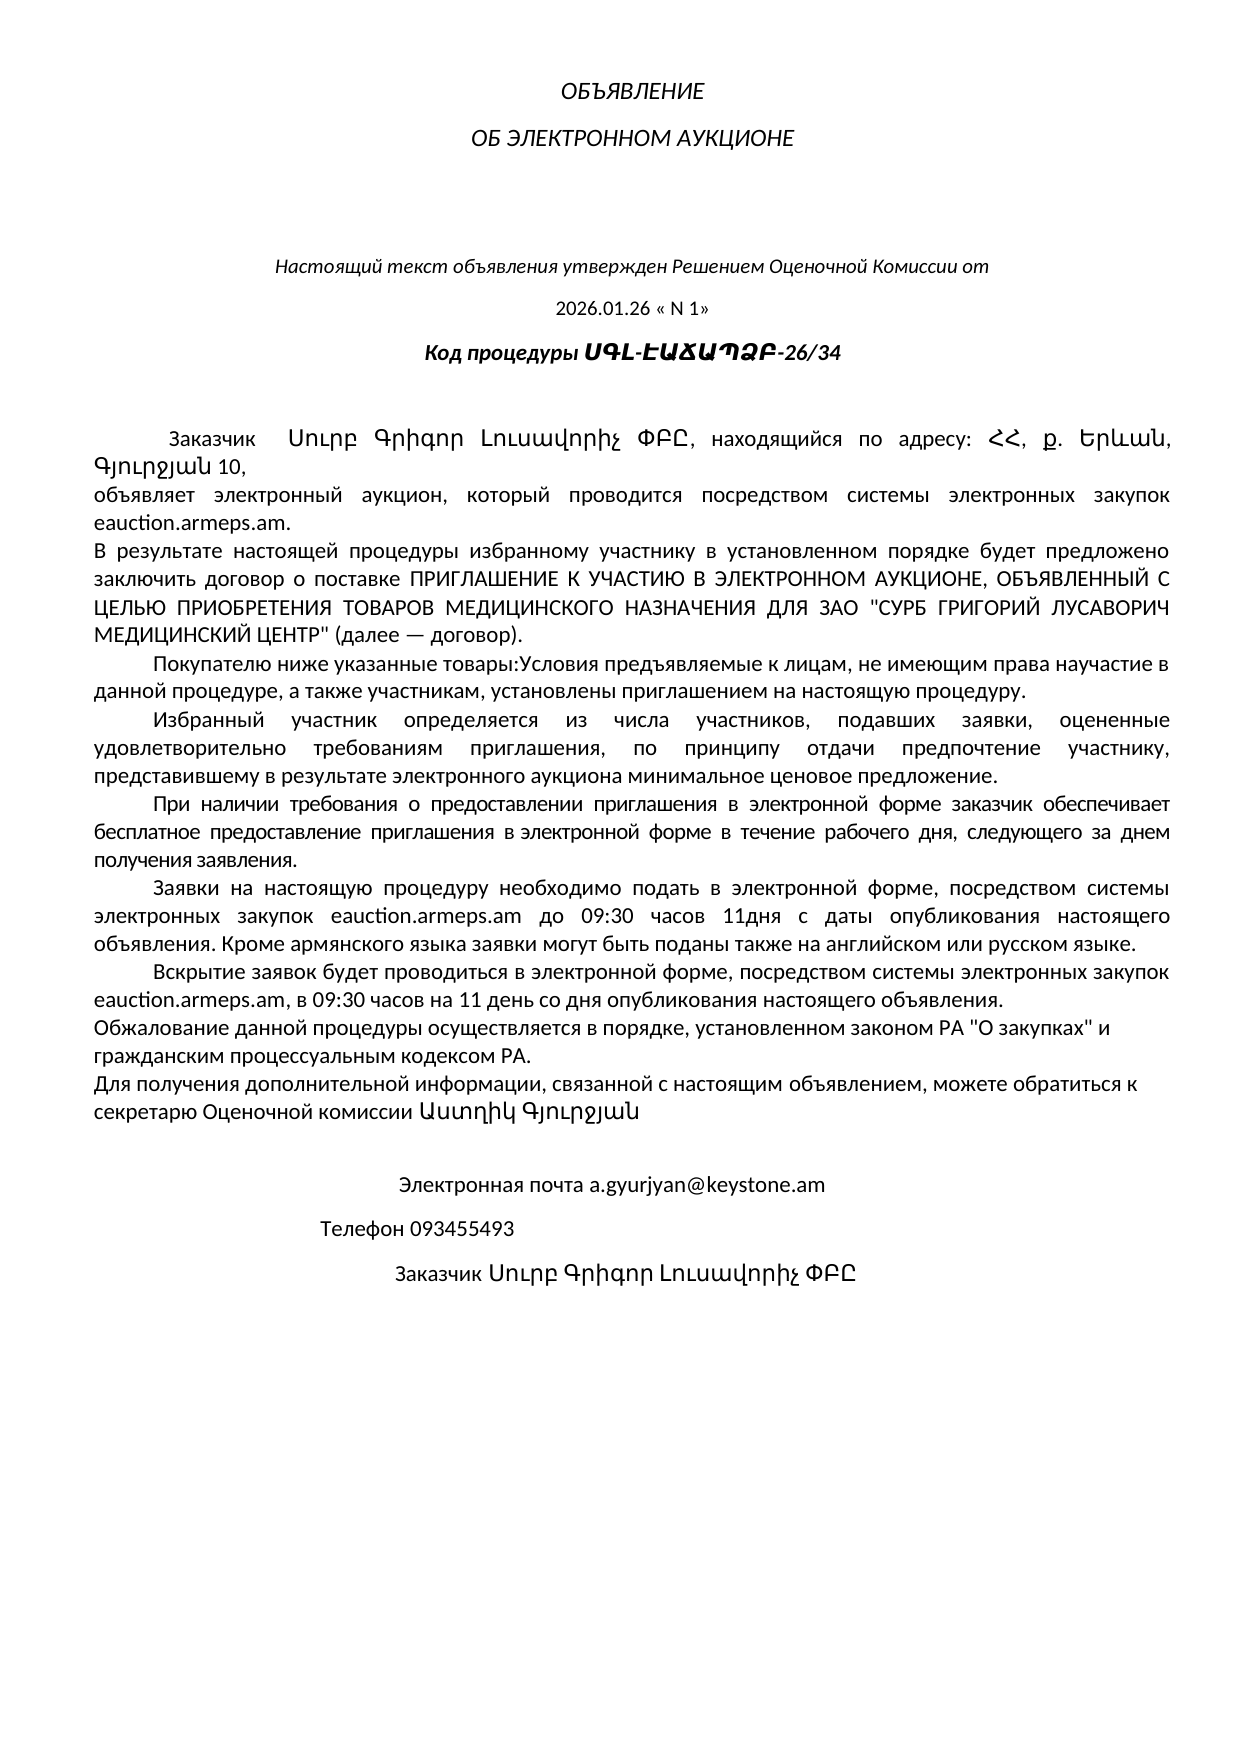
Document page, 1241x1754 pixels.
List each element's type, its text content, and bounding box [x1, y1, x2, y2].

text Избранный участник определяется из числа участников, подавших заявки, оцененные удовлетворительно требованиям приглашения, по принципу отдачи предпочтение участнику, представившему в результате электронного аукциона минимальное ценовое предложение. [94, 705, 1171, 789]
text ОБ ЭЛЕКТРОННОМ АУКЦИОНЕ [94, 122, 1171, 153]
text Покупателю ниже указанные товары:Условия предъявляемые к лицам, не имеющим права научастие в данной процедуре, а также участникам, установлены приглашением на настоящую процедуру. [94, 649, 1171, 705]
text Для получения дополнительной информации, связанной с настоящим объявлением, можете обратиться к секретарю Оценочной комиссии Աստղիկ Գյուրջյան [94, 1069, 1171, 1125]
text Заказчик Սուրբ Գրիգոր Լուսավորիչ ՓԲԸ, находящийся по адресу: ՀՀ, ք. Երևան, Գյուրջյան 10, [94, 424, 1171, 481]
text объявляет электронный аукцион, который проводится посредством системы электронных закупок eauction.armeps.am. [94, 481, 1171, 537]
text Код процедуры ՍԳԼ-ԷԱՃԱՊՁԲ-26/34 [94, 338, 1171, 366]
text Заявки на настоящую процедуру необходимо подать в электронной форме, посредством системы электронных закупок eauction.armeps.am до 09:30 часов 11дня с даты опубликования настоящего объявления. Кроме армянского языка заявки могут быть поданы также на английском или русском языке. [94, 873, 1171, 957]
text Заказчик Սուրբ Գրիգոր Լուսավորիչ ՓԲԸ [94, 1259, 1172, 1287]
text Обжалование данной процедуры осуществляется в порядке, установленном законом РА "О закупках" и гражданским процессуальным кодексом РА. [94, 1013, 1171, 1069]
text Электронная почта a.gyurjyan@keystone.am [94, 1170, 1171, 1198]
text 2026.01.26 « N 1» [94, 296, 1171, 321]
text ОБЪЯВЛЕНИЕ [94, 75, 1171, 106]
text Телефон 093455493 [271, 1214, 1171, 1242]
text Настоящий текст объявления утвержден Решением Оценочной Комиссии от [94, 253, 1171, 279]
text Вскрытие заявок будет проводиться в электронной форме, посредством системы электронных закупок eauction.armeps.am, в 09:30 часов на 11 день со дня опубликования настоящего объявления. [94, 957, 1171, 1013]
text При наличии требования о предоставлении приглашения в электронной форме заказчик обеспечивает бесплатное предоставление приглашения в электронной форме в течение рабочего дня, следующего за днем получения заявления. [94, 789, 1171, 873]
text В результате настоящей процедуры избранному участнику в установленном порядке будет предложено заключить договор о поставке ПРИГЛАШЕНИЕ К УЧАСТИЮ В ЭЛЕКТРОННОМ АУКЦИОНЕ, ОБЪЯВЛЕННЫЙ С ЦЕЛЬЮ ПРИОБРЕТЕНИЯ ТОВАРОВ МЕДИЦИНСКОГО НАЗНАЧЕНИЯ ДЛЯ ЗАО "СУРБ ГРИГОРИЙ ЛУСАВОРИЧ МЕДИЦИНСКИЙ ЦЕНТР" (далее — договор). [94, 537, 1171, 649]
